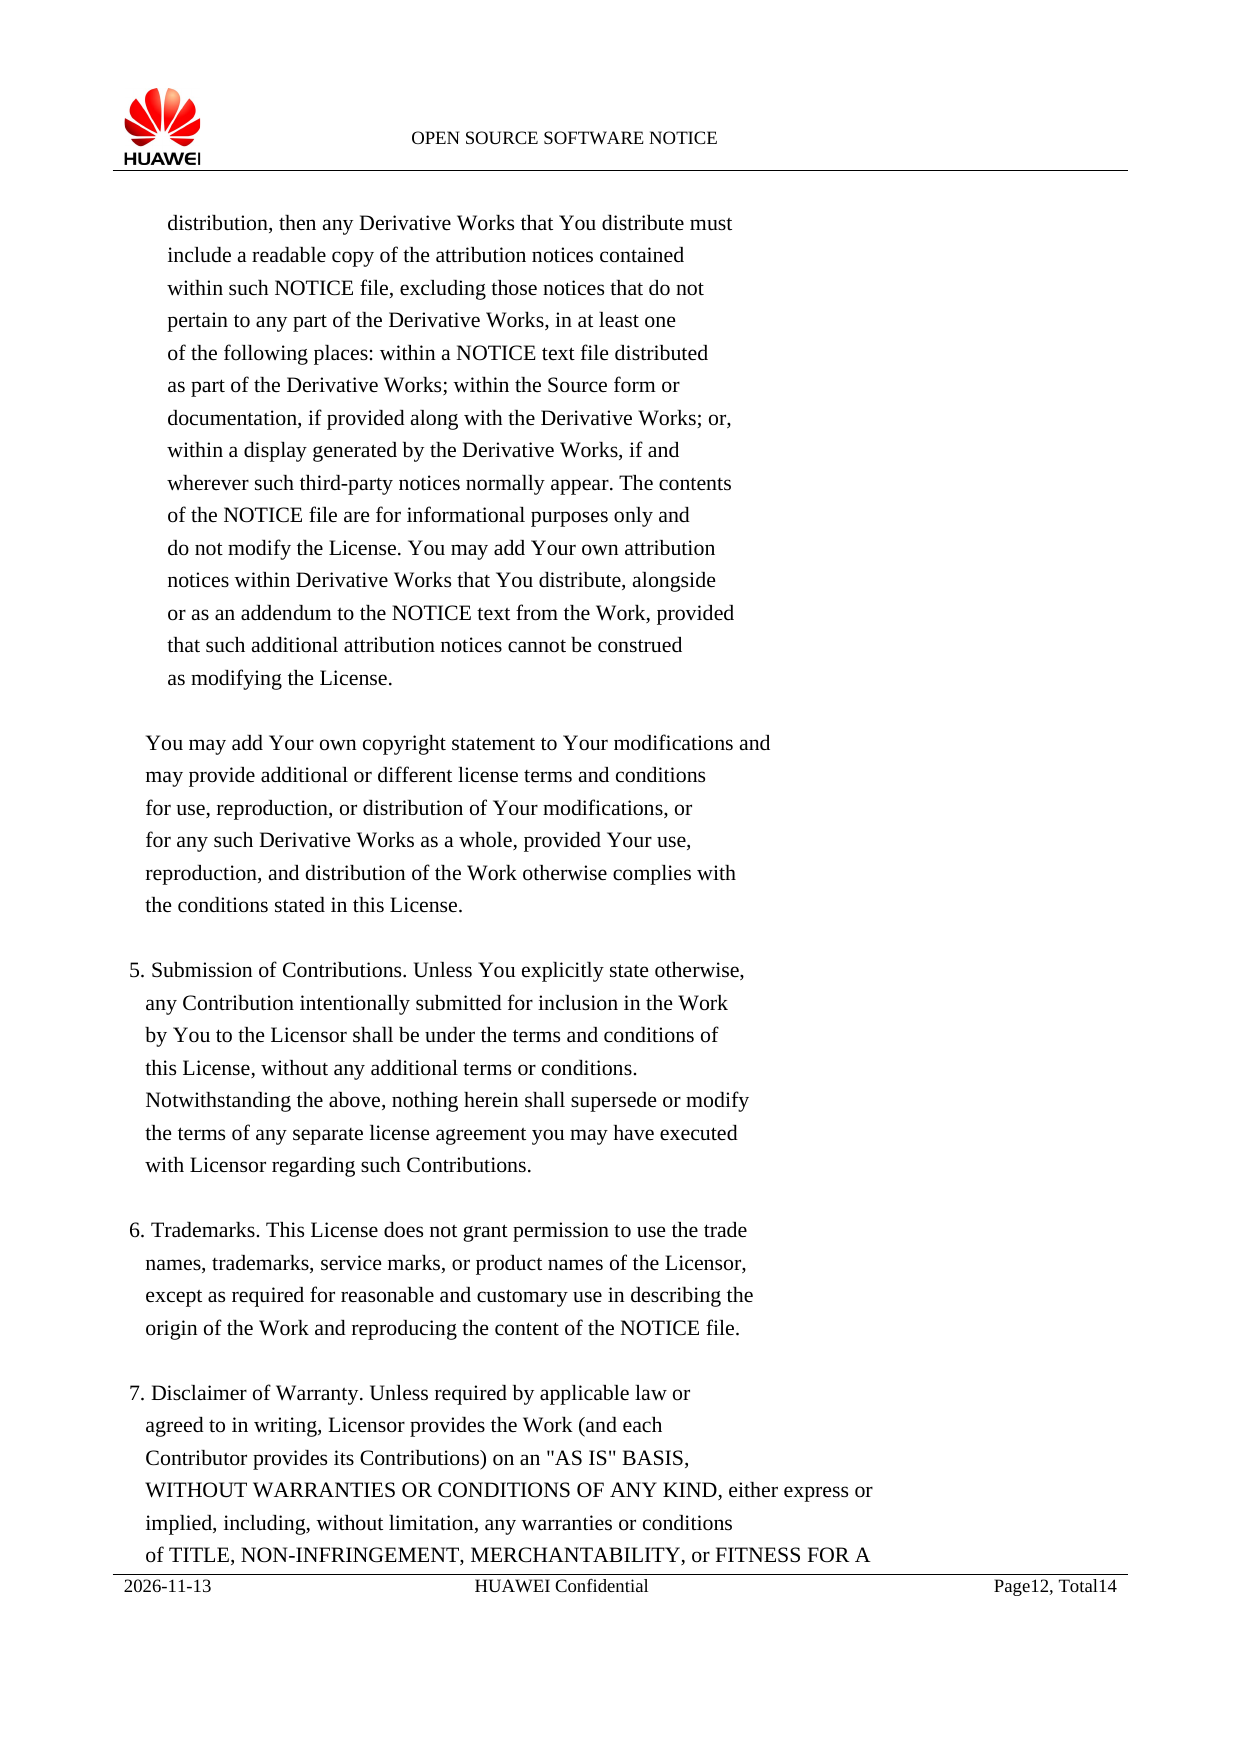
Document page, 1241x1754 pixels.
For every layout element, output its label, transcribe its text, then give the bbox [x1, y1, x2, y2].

picture [124, 88, 201, 165]
